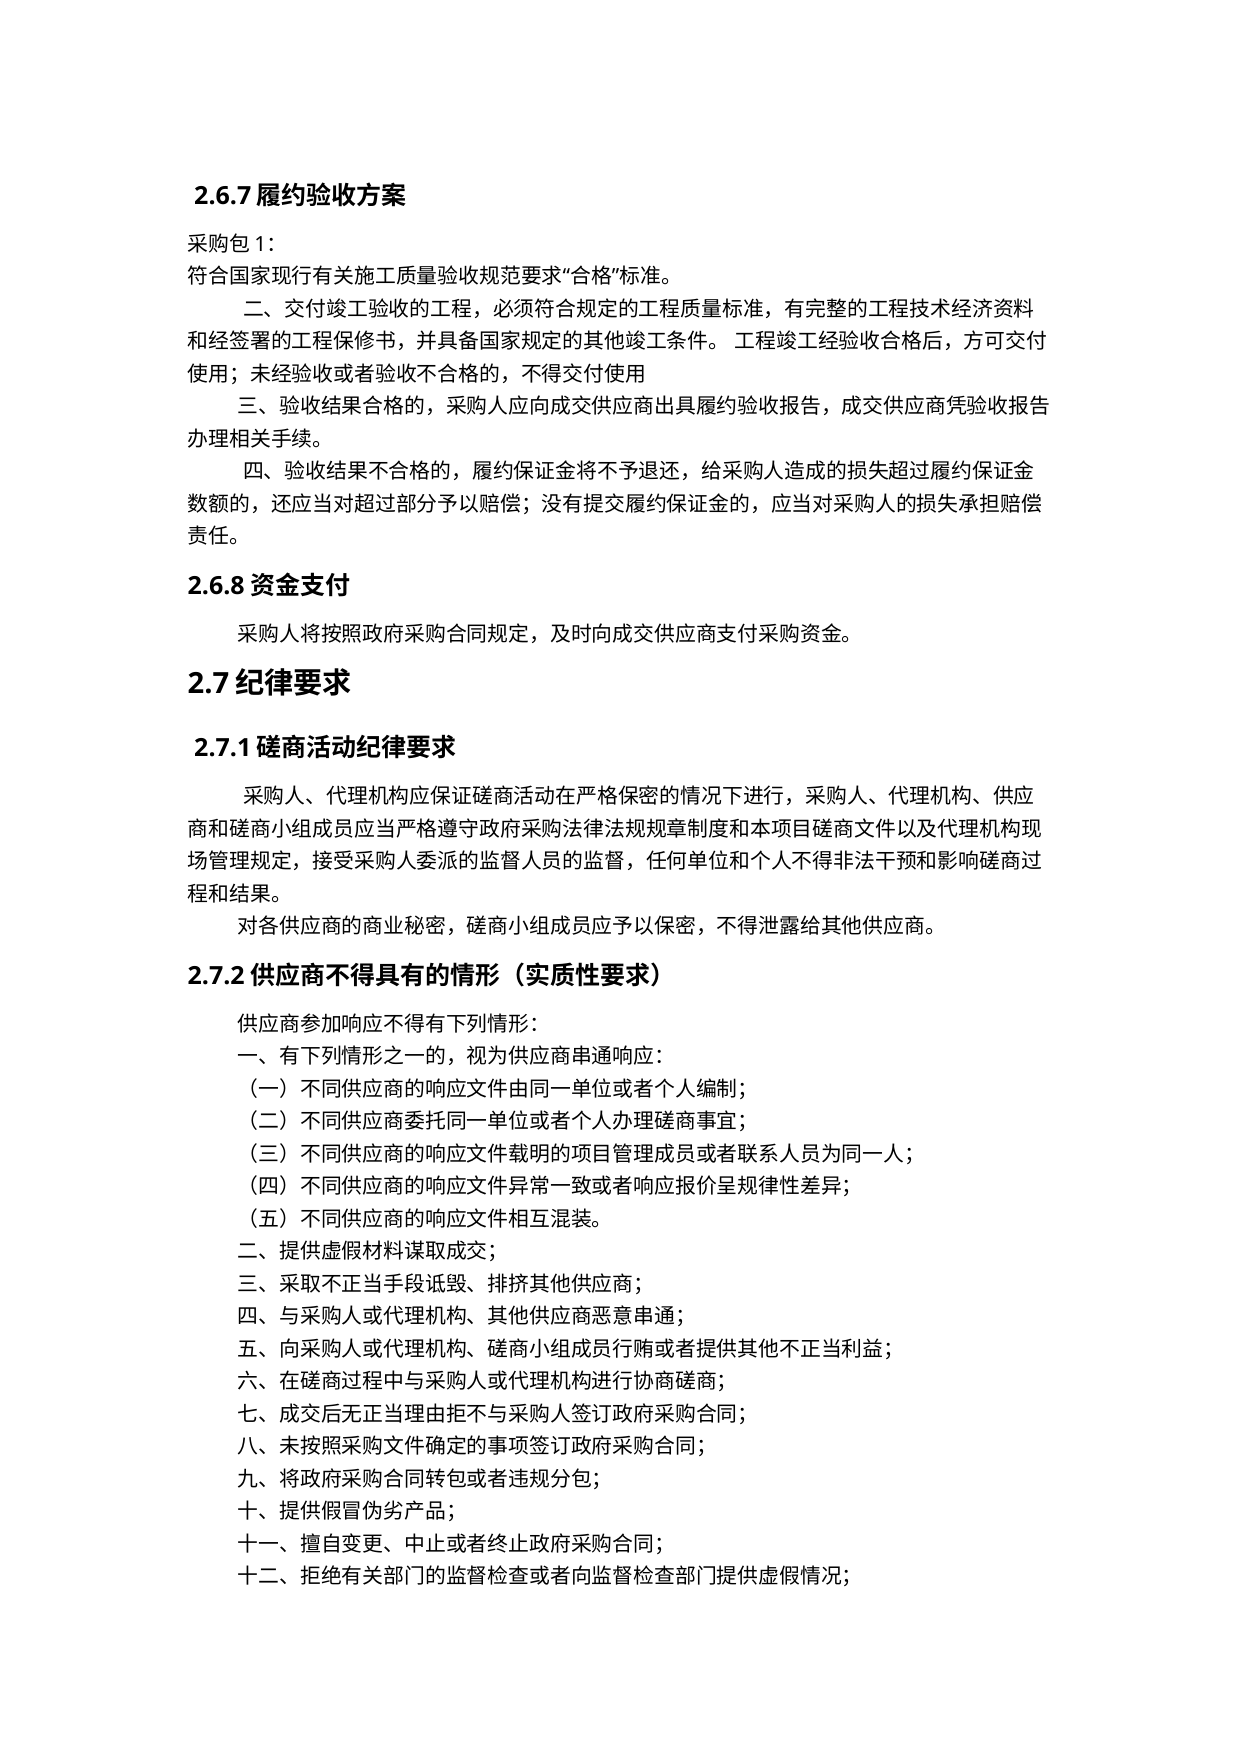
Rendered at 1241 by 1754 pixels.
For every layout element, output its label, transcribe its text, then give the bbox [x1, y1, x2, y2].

text 二、提供虚假材料谋取成交； [187, 1234, 1053, 1267]
text 九、将政府采购合同转包或者违规分包； [187, 1462, 1053, 1494]
text 2.7.1磋商活动纪律要求 [187, 714, 1053, 779]
text （四）不同供应商的响应文件异常一致或者响应报价呈规律性差异； [187, 1169, 1053, 1202]
text 三、验收结果合格的，采购人应向成交供应商出具履约验收报告，成交供应商凭验收报告办理相关手续。 [187, 389, 1053, 454]
text 七、成交后无正当理由拒不与采购人签订政府采购合同； [187, 1397, 1053, 1429]
text 六、在磋商过程中与采购人或代理机构进行协商磋商； [187, 1364, 1053, 1397]
text （一）不同供应商的响应文件由同一单位或者个人编制； [187, 1072, 1053, 1104]
text 四、与采购人或代理机构、其他供应商恶意串通； [187, 1299, 1053, 1332]
text （五）不同供应商的响应文件相互混装。 [187, 1202, 1053, 1234]
text 2.7纪律要求 [187, 649, 1053, 714]
text （三）不同供应商的响应文件载明的项目管理成员或者联系人员为同一人； [187, 1137, 1053, 1169]
text 2.6.7履约验收方案 [187, 162, 1053, 227]
text 十、提供假冒伪劣产品； [187, 1494, 1053, 1527]
text 采购人、代理机构应保证磋商活动在严格保密的情况下进行，采购人、代理机构、供应商和磋商小组成员应当严格遵守政府采购法律法规规章制度和本项目磋商文件以及代理机构现场管理规定，接受采购人委派的监督人员的监督，任何单位和个人不得非法干预和影响磋商过程和结果。 [187, 779, 1053, 909]
text 符合国家现行有关施工质量验收规范要求“合格”标准。 [187, 259, 1053, 292]
text 采购包1： [187, 227, 1053, 259]
text 八、未按照采购文件确定的事项签订政府采购合同； [187, 1429, 1053, 1462]
text 二、交付竣工验收的工程，必须符合规定的工程质量标准，有完整的工程技术经济资料和经签署的工程保修书，并具备国家规定的其他竣工条件。 工程竣工经验收合格后，方可交付使用；未经验收或者验收不合格的，不得交付使用 [187, 292, 1053, 389]
text 供应商参加响应不得有下列情形： [187, 1007, 1053, 1039]
text 十二、拒绝有关部门的监督检查或者向监督检查部门提供虚假情况； [187, 1559, 1053, 1592]
text 采购人将按照政府采购合同规定，及时向成交供应商支付采购资金。 [187, 617, 1053, 649]
text 五、向采购人或代理机构、磋商小组成员行贿或者提供其他不正当利益； [187, 1332, 1053, 1364]
text 三、采取不正当手段诋毁、排挤其他供应商； [187, 1267, 1053, 1299]
text 2.7.2供应商不得具有的情形（实质性要求） [187, 942, 1053, 1007]
text 四、验收结果不合格的，履约保证金将不予退还，给采购人造成的损失超过履约保证金数额的，还应当对超过部分予以赔偿；没有提交履约保证金的，应当对采购人的损失承担赔偿责任。 [187, 454, 1053, 552]
text 十一、擅自变更、中止或者终止政府采购合同； [187, 1527, 1053, 1559]
text 对各供应商的商业秘密，磋商小组成员应予以保密，不得泄露给其他供应商。 [187, 909, 1053, 942]
text 2.6.8资金支付 [187, 552, 1053, 617]
text （二）不同供应商委托同一单位或者个人办理磋商事宜； [187, 1104, 1053, 1137]
text 一、有下列情形之一的，视为供应商串通响应： [187, 1039, 1053, 1072]
